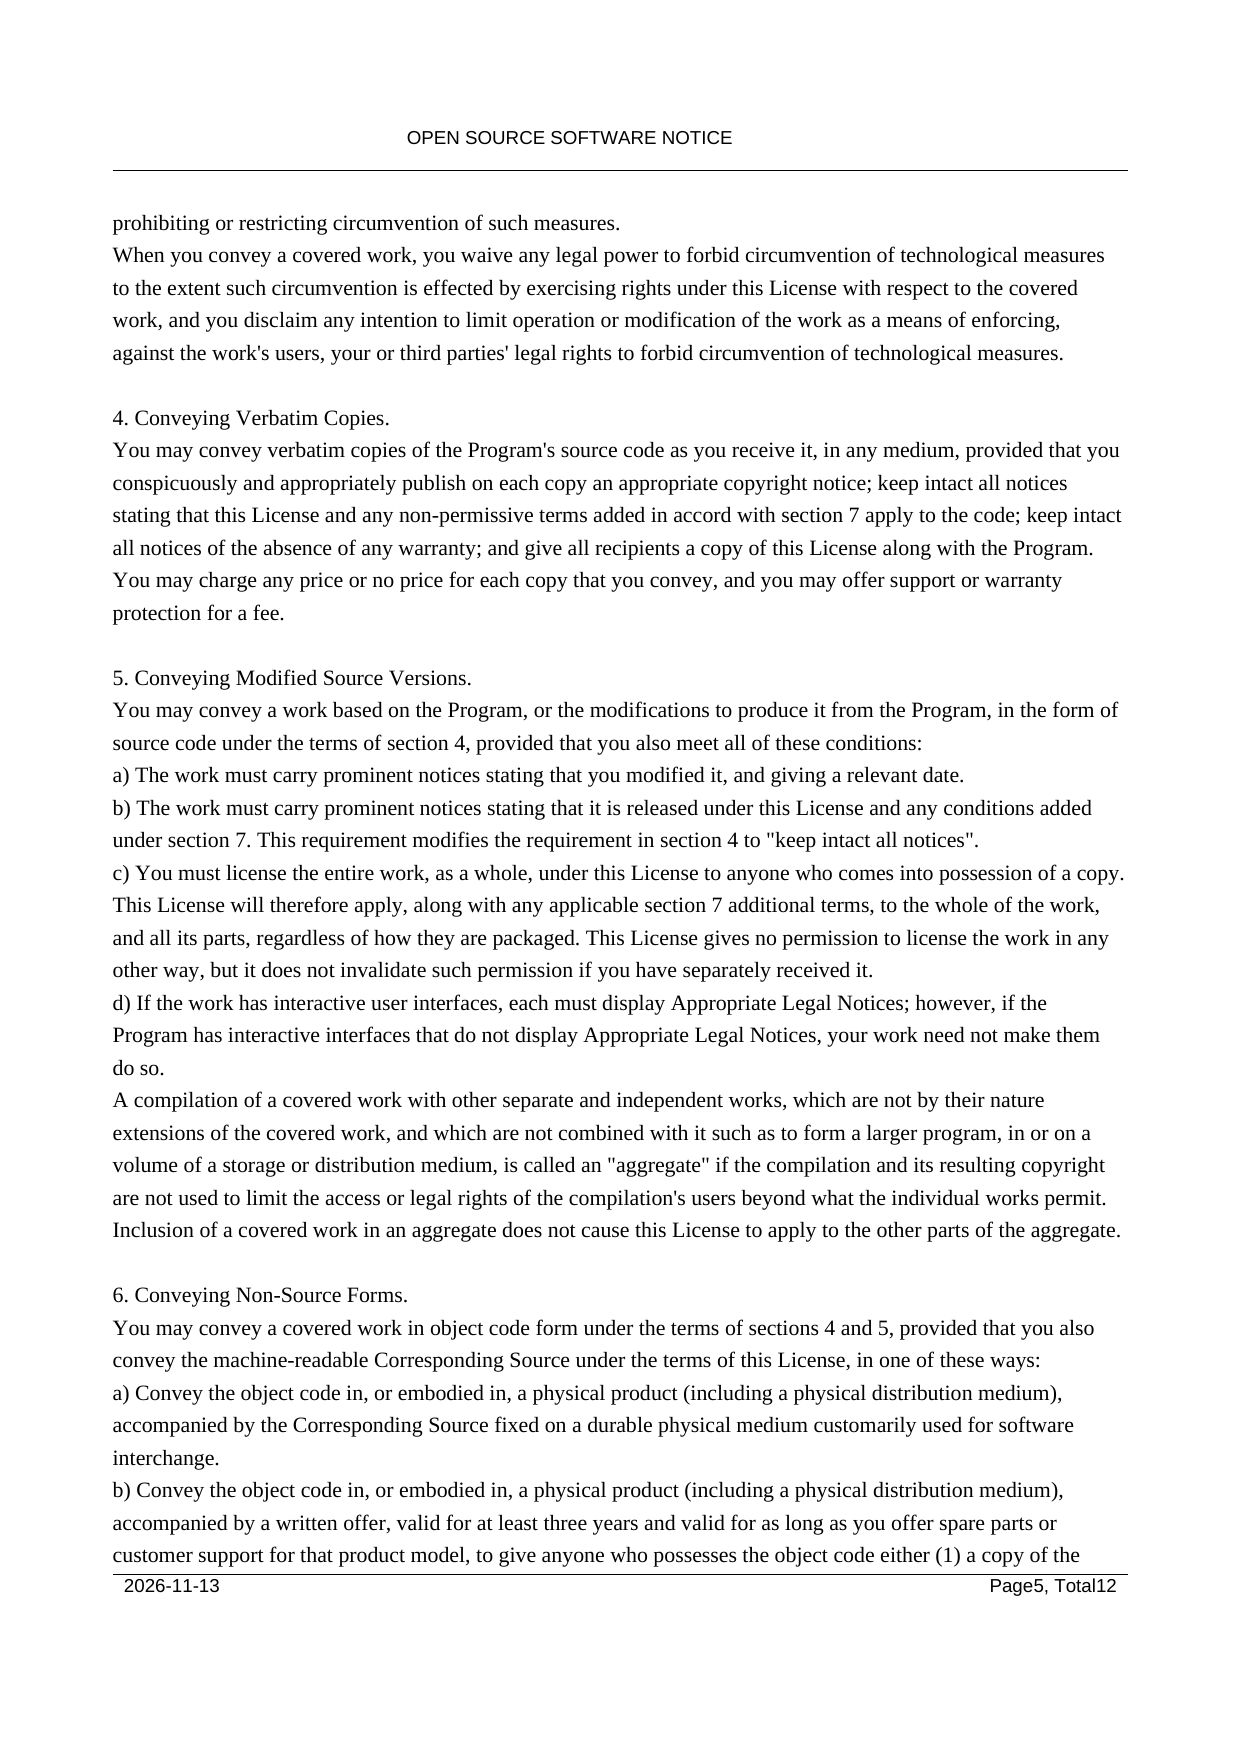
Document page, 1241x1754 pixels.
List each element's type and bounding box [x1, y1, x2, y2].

text [112, 206, 1128, 1571]
